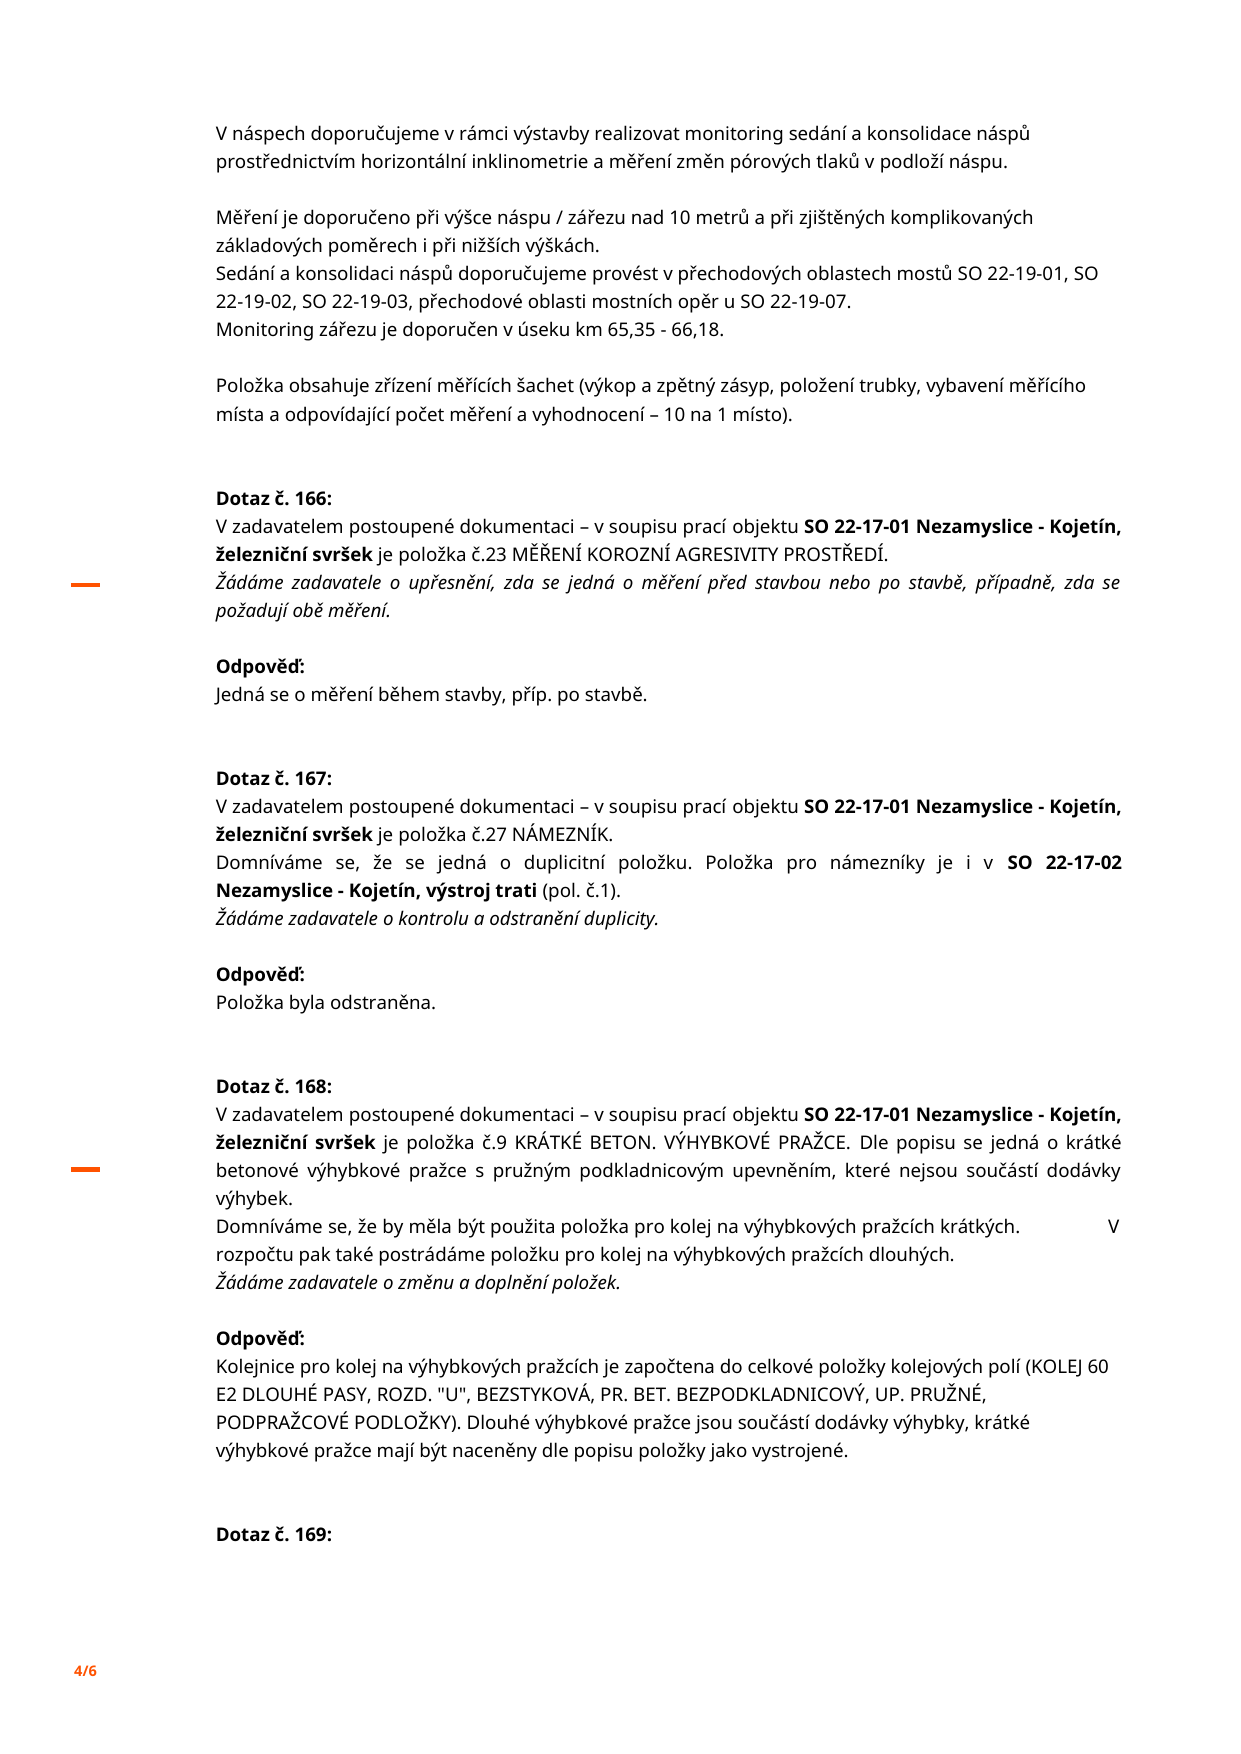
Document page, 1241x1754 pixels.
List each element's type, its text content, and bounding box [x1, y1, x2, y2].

text Domníváme se, že by měla být použita položka pro kolej na výhybkových pražcích krátkých. V rozpočtu pak také postrádáme položku pro kolej na výhybkových pražcích dlouhých. [216, 1213, 1122, 1267]
text V zadavatelem postoupené dokumentaci – v soupisu prací objektu SO 22-17-01 Nezamyslice - Kojetín, železniční svršek je položka č.9 KRÁTKÉ BETON. VÝHYBKOVÉ PRAŽCE. Dle popisu se jedná o krátké betonové výhybkové pražce s pružným podkladnicovým upevněním, které nejsou součástí dodávky výhybek. [216, 1101, 1122, 1211]
text Položka obsahuje zřízení měřících šachet (výkop a zpětný zásyp, položení trubky, vybavení měřícího místa a odpovídající počet měření a vyhodnocení – 10 na 1 místo). [216, 373, 1122, 426]
text Odpověď: [216, 1326, 1122, 1351]
text V zadavatelem postoupené dokumentaci – v soupisu prací objektu SO 22-17-01 Nezamyslice - Kojetín, železniční svršek je položka č.23 MĚŘENÍ KOROZNÍ AGRESIVITY PROSTŘEDÍ. [216, 513, 1122, 566]
text Dotaz č. 167: [216, 765, 1122, 791]
text Domníváme se, že se jedná o duplicitní položku. Položka pro námezníky je i v SO 22-17-02 Nezamyslice - Kojetín, výstroj trati (pol. č.1). [216, 849, 1122, 903]
text Žádáme zadavatele o upřesnění, zda se jedná o měření před stavbou nebo po stavbě, případně, zda se požadují obě měření. [216, 569, 1122, 622]
text Dotaz č. 169: [216, 1522, 1122, 1547]
text Jedná se o měření během stavby, příp. po stavbě. [216, 681, 1122, 707]
text V zadavatelem postoupené dokumentaci – v soupisu prací objektu SO 22-17-01 Nezamyslice - Kojetín, železniční svršek je položka č.27 NÁMEZNÍK. [216, 793, 1122, 847]
text Žádáme zadavatele o změnu a doplnění položek. [216, 1269, 1122, 1295]
text Dotaz č. 168: [216, 1073, 1122, 1099]
text V náspech doporučujeme v rámci výstavby realizovat monitoring sedání a konsolidace náspů prostřednictvím horizontální inklinometrie a měření změn pórových tlaků v podloží náspu. [216, 121, 1122, 174]
text Monitoring zářezu je doporučen v úseku km 65,35 - 66,18. [216, 317, 1122, 342]
text Kolejnice pro kolej na výhybkových pražcích je započtena do celkové položky kolejových polí (KOLEJ 60 E2 DLOUHÉ PASY, ROZD. "U", BEZSTYKOVÁ, PR. BET. BEZPODKLADNICOVÝ, UP. PRUŽNÉ, PODPRAŽCOVÉ PODLOŽKY). Dlouhé výhybkové pražce jsou součástí dodávky výhybky, krátké výhybkové pražce mají být naceněny dle popisu položky jako vystrojené. [216, 1353, 1122, 1463]
text Položka byla odstraněna. [216, 989, 1122, 1015]
text Žádáme zadavatele o kontrolu a odstranění duplicity. [216, 905, 1122, 931]
text Dotaz č. 166: [216, 485, 1122, 510]
text Sedání a konsolidaci náspů doporučujeme provést v přechodových oblastech mostů SO 22-19-01, SO 22-19-02, SO 22-19-03, přechodové oblasti mostních opěr u SO 22-19-07. [216, 261, 1122, 314]
text Odpověď: [216, 961, 1122, 987]
text Odpověď: [216, 653, 1122, 678]
text Měření je doporučeno při výšce náspu / zářezu nad 10 metrů a při zjištěných komplikovaných základových poměrech i při nižších výškách. [216, 205, 1122, 258]
